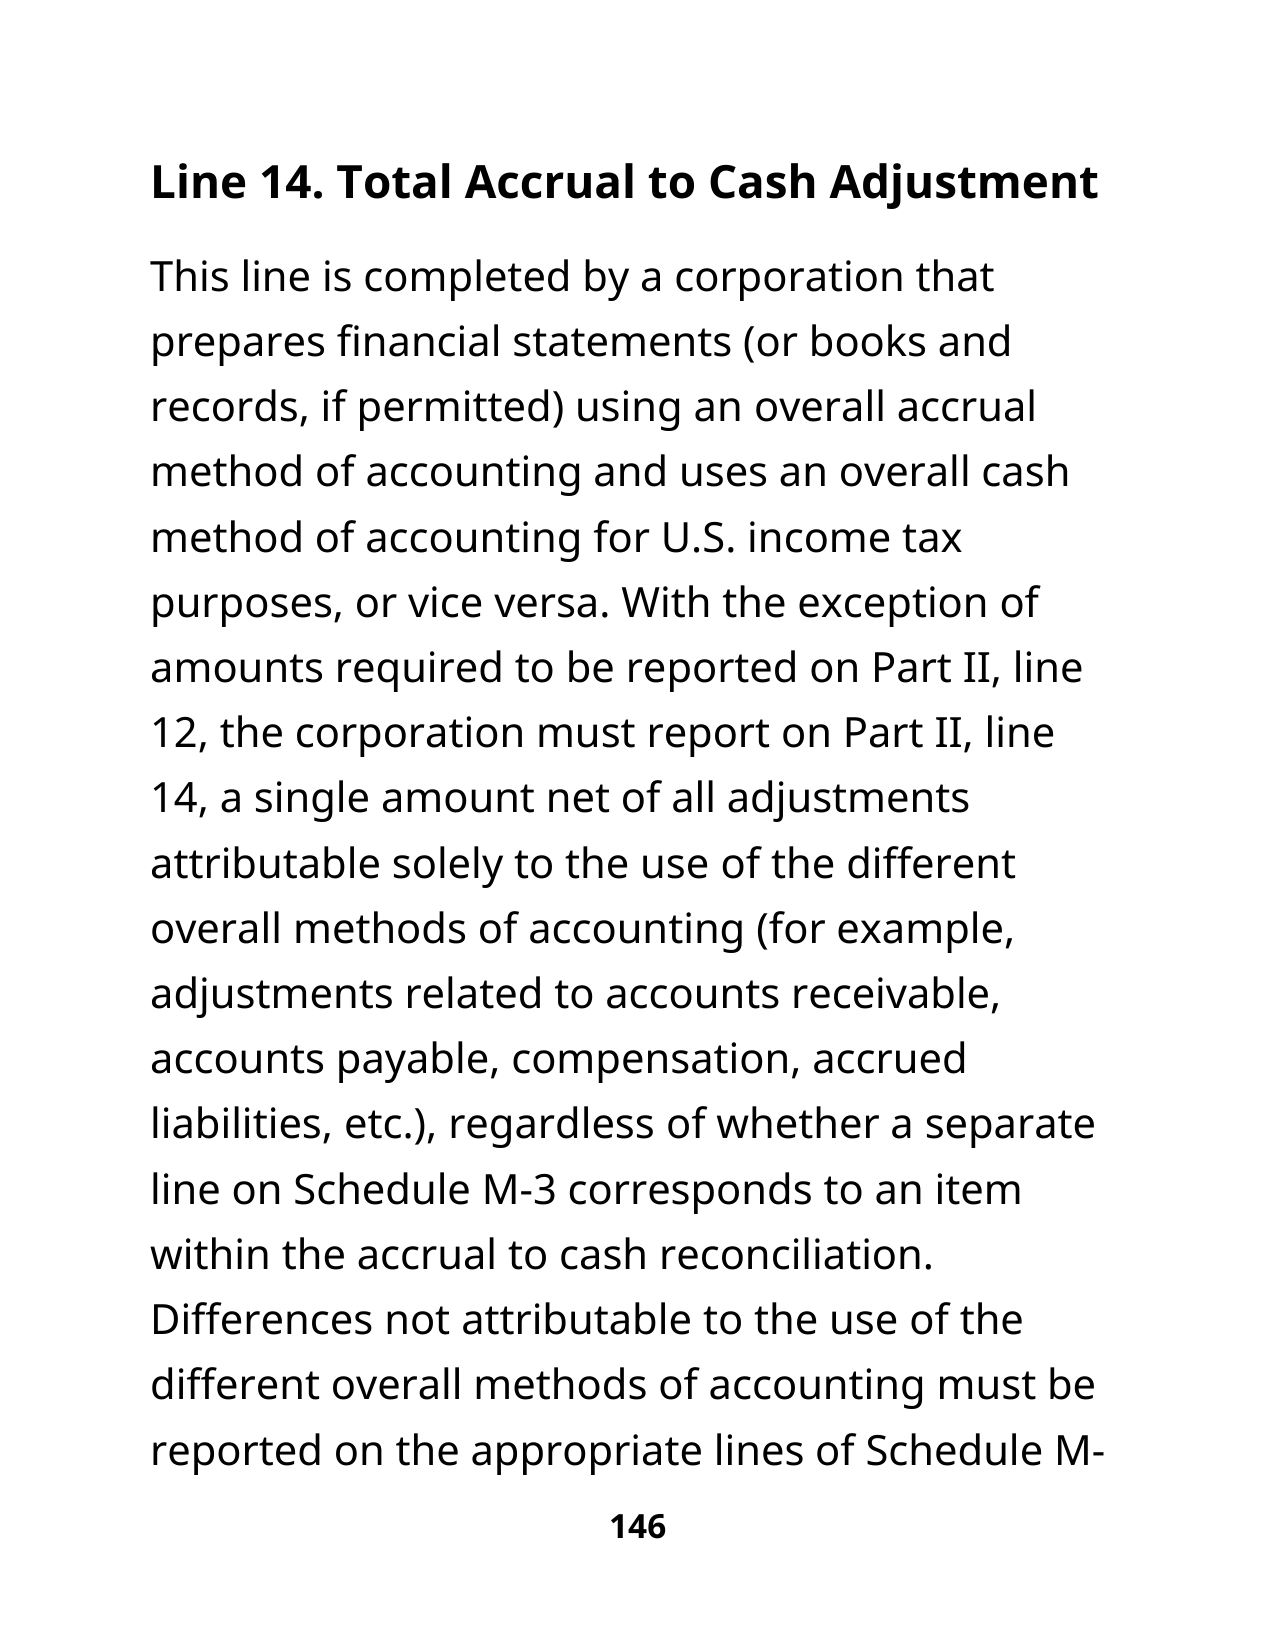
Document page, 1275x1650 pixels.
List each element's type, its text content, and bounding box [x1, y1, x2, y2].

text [150, 247, 1125, 1477]
subtitle Line 14. Total Accrual to Cash Adjustment [150, 150, 1125, 212]
